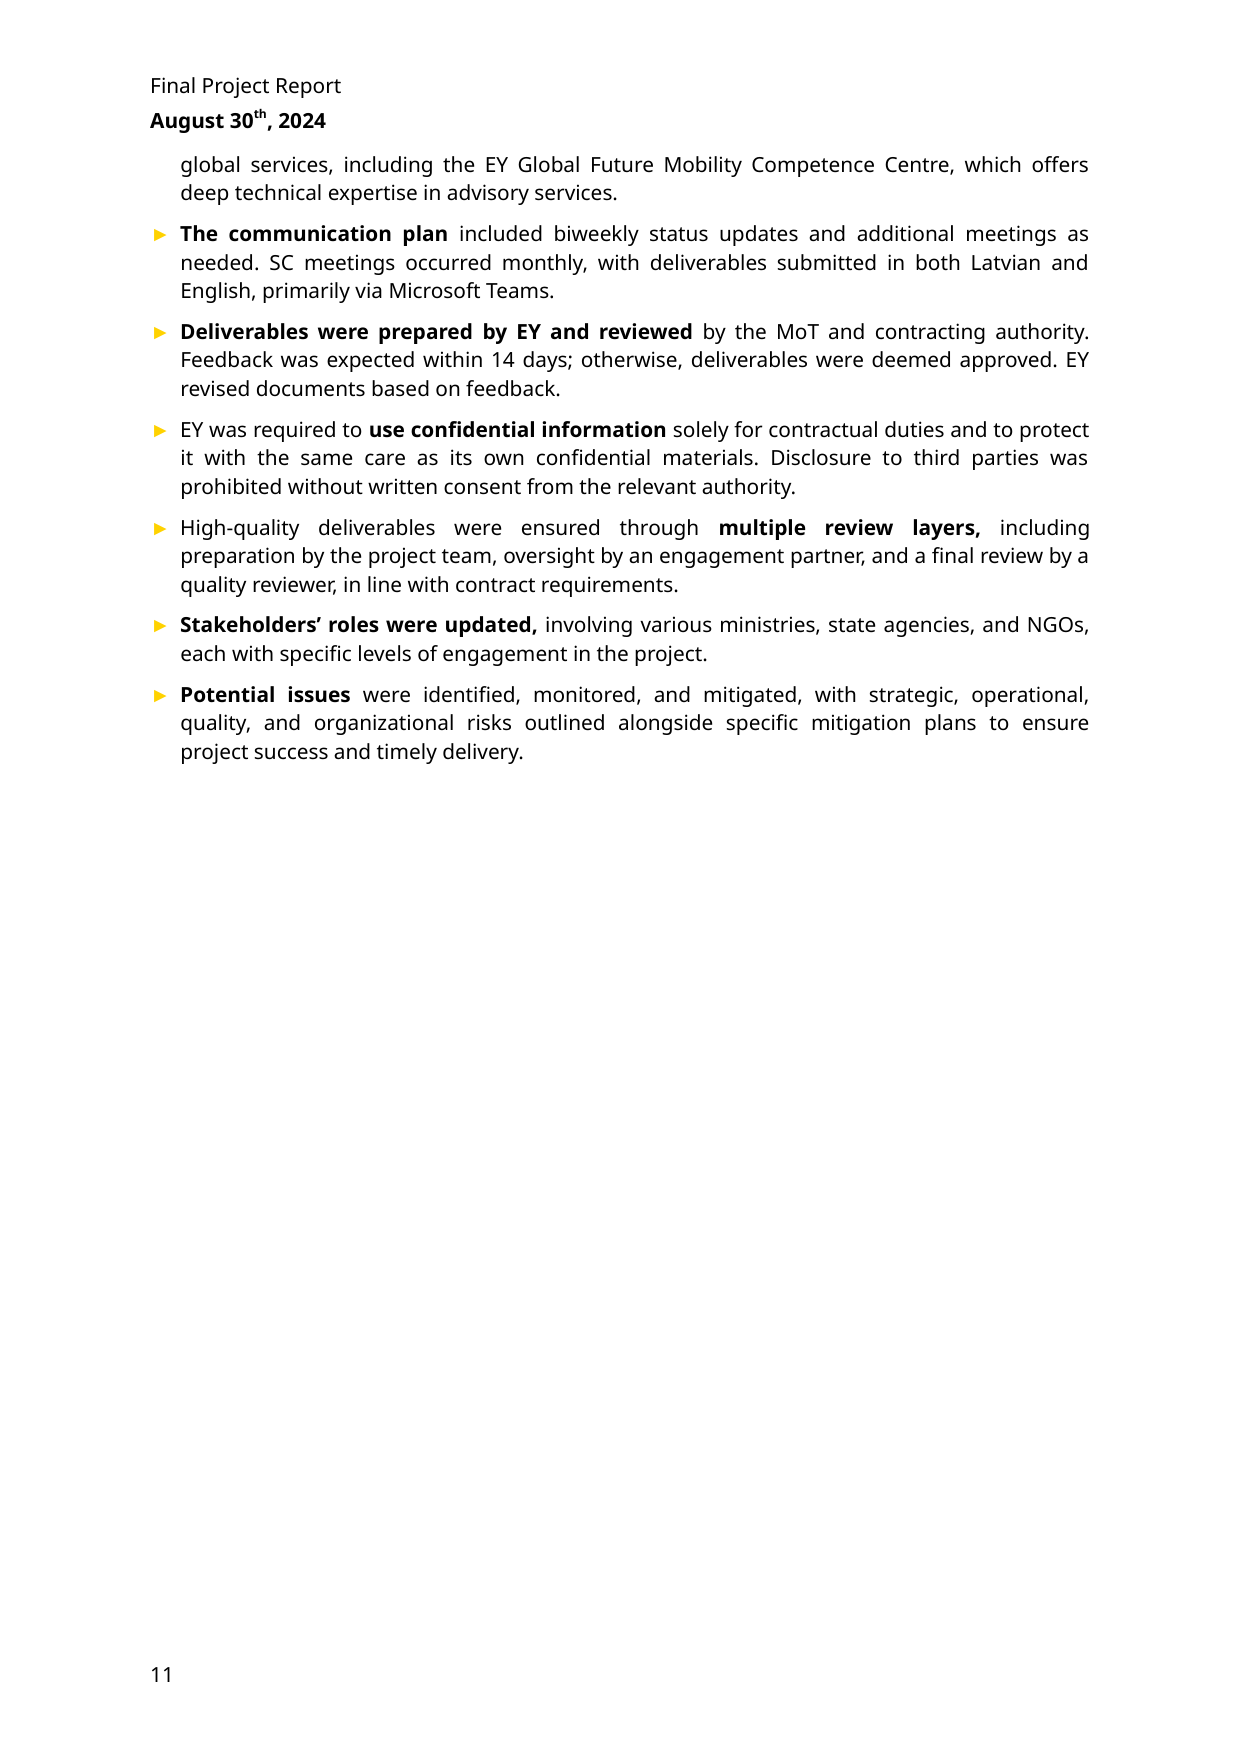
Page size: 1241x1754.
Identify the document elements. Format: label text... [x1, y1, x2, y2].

list Potential issues were identified, monitored, and mitigated, with strategic, operational, quality, and organizational risks outlined alongside specific mitigation plans to ensure project success and timely delivery. [150, 680, 1090, 765]
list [150, 150, 1090, 207]
list EY was required to use confidential information solely for contractual duties and to protect it with the same care as its own confidential materials. Disclosure to third parties was prohibited without written consent from the relevant authority. [150, 415, 1090, 500]
list High-quality deliverables were ensured through multiple review layers, including preparation by the project team, oversight by an engagement partner, and a final review by a quality reviewer, in line with contract requirements. [150, 513, 1090, 598]
list Stakeholders’ roles were updated, involving various ministries, state agencies, and NGOs, each with specific levels of engagement in the project. [150, 611, 1090, 667]
list Deliverables were prepared by EY and reviewed by the MoT and contracting authority. Feedback was expected within 14 days; otherwise, deliverables were deemed approved. EY revised documents based on feedback. [150, 317, 1090, 402]
list The communication plan included biweekly status updates and additional meetings as needed. SC meetings occurred monthly, with deliverables submitted in both Latvian and English, primarily via Microsoft Teams. [150, 219, 1090, 305]
